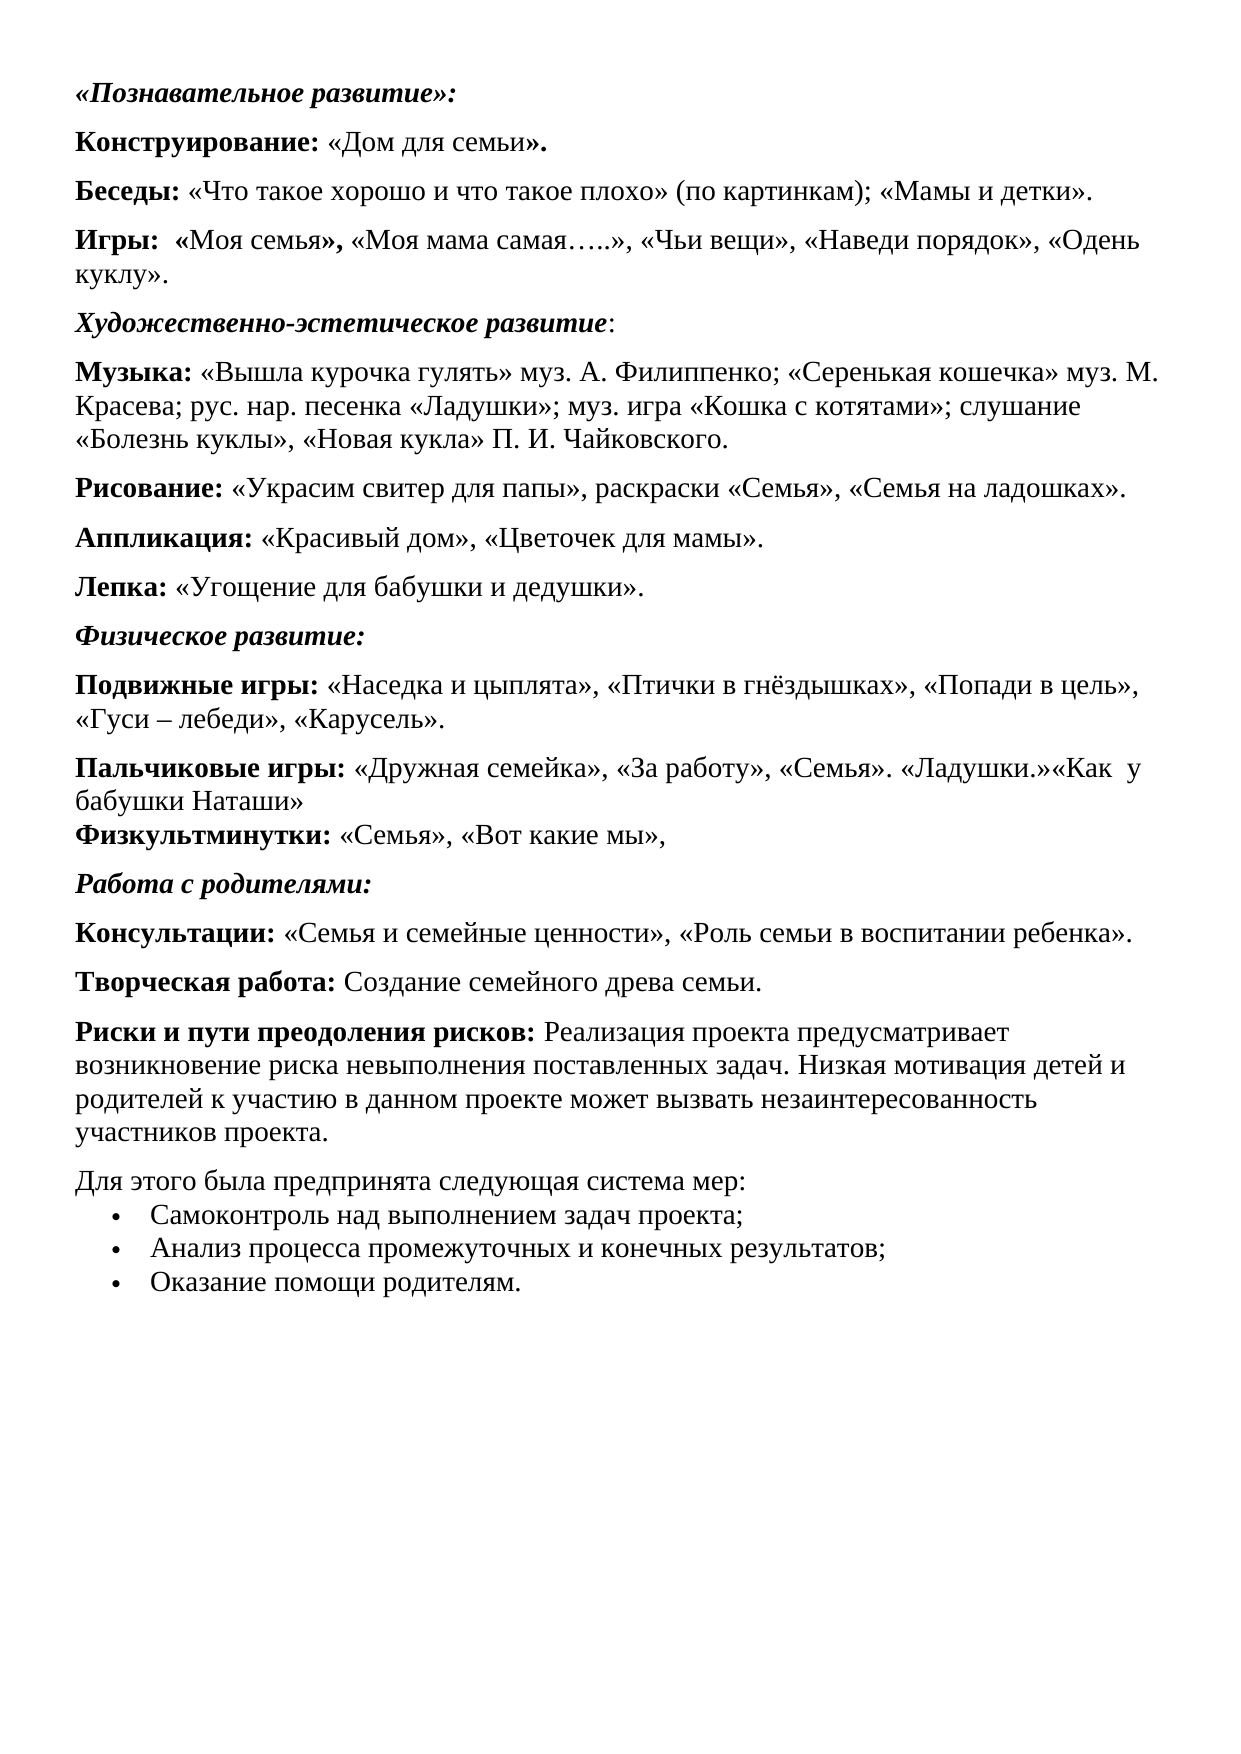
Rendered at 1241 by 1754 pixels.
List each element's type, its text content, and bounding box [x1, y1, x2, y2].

text Творческая работа: Создание семейного древа семьи. [75, 964, 1165, 998]
text Физическое развитие: [75, 618, 1165, 652]
text Физкультминутки: «Семья», «Вот какие мы», [75, 817, 1165, 851]
list Оказание помощи родителям. [112, 1264, 1165, 1298]
text Конструирование: «Дом для семьи». [75, 124, 1165, 158]
text Для этого была предпринята следующая система мер: [75, 1163, 1165, 1197]
text Аппликация: «Красивый дом», «Цветочек для мамы». [75, 520, 1165, 553]
list Самоконтроль над выполнением задач проекта; [112, 1197, 1165, 1231]
text Пальчиковые игры: «Дружная семейка», «За работу», «Семья». «Ладушки.»«Как у бабушки Наташи» [75, 750, 1165, 817]
list Анализ процесса промежуточных и конечных результатов; [112, 1231, 1165, 1264]
text Музыка: «Вышла курочка гулять» муз. А. Филиппенко; «Серенькая кошечка» муз. М. Красева; рус. нар. песенка «Ладушки»; муз. игра «Кошка с котятами»; слушание «Болезнь куклы», «Новая кукла» П. И. Чайковского. [75, 354, 1165, 455]
text Игры: «Моя семья», «Моя мама самая…..», «Чьи вещи», «Наведи порядок», «Одень куклу». [75, 222, 1165, 289]
text Художественно-эстетическое развитие: [75, 305, 1165, 339]
text Беседы: «Что такое хорошо и что такое плохо» (по картинкам); «Мамы и детки». [75, 173, 1165, 207]
text Работа с родителями: [75, 866, 1165, 900]
text «Познавательное развитие»: [75, 75, 1165, 108]
text Лепка: «Угощение для бабушки и дедушки». [75, 569, 1165, 602]
text Риски и пути преодоления рисков: Реализация проекта предусматривает возникновение риска невыполнения поставленных задач. Низкая мотивация детей и родителей к участию в данном проекте может вызвать незаинтересованность участников проекта. [75, 1014, 1165, 1148]
text Рисование: «Украсим свитер для папы», раскраски «Семья», «Семья на ладошках». [75, 471, 1165, 504]
text Консультации: «Семья и семейные ценности», «Роль семьи в воспитании ребенка». [75, 915, 1165, 949]
text Подвижные игры: «Наседка и цыплята», «Птички в гнёздышках», «Попади в цель», «Гуси – лебеди», «Карусель». [75, 667, 1165, 734]
